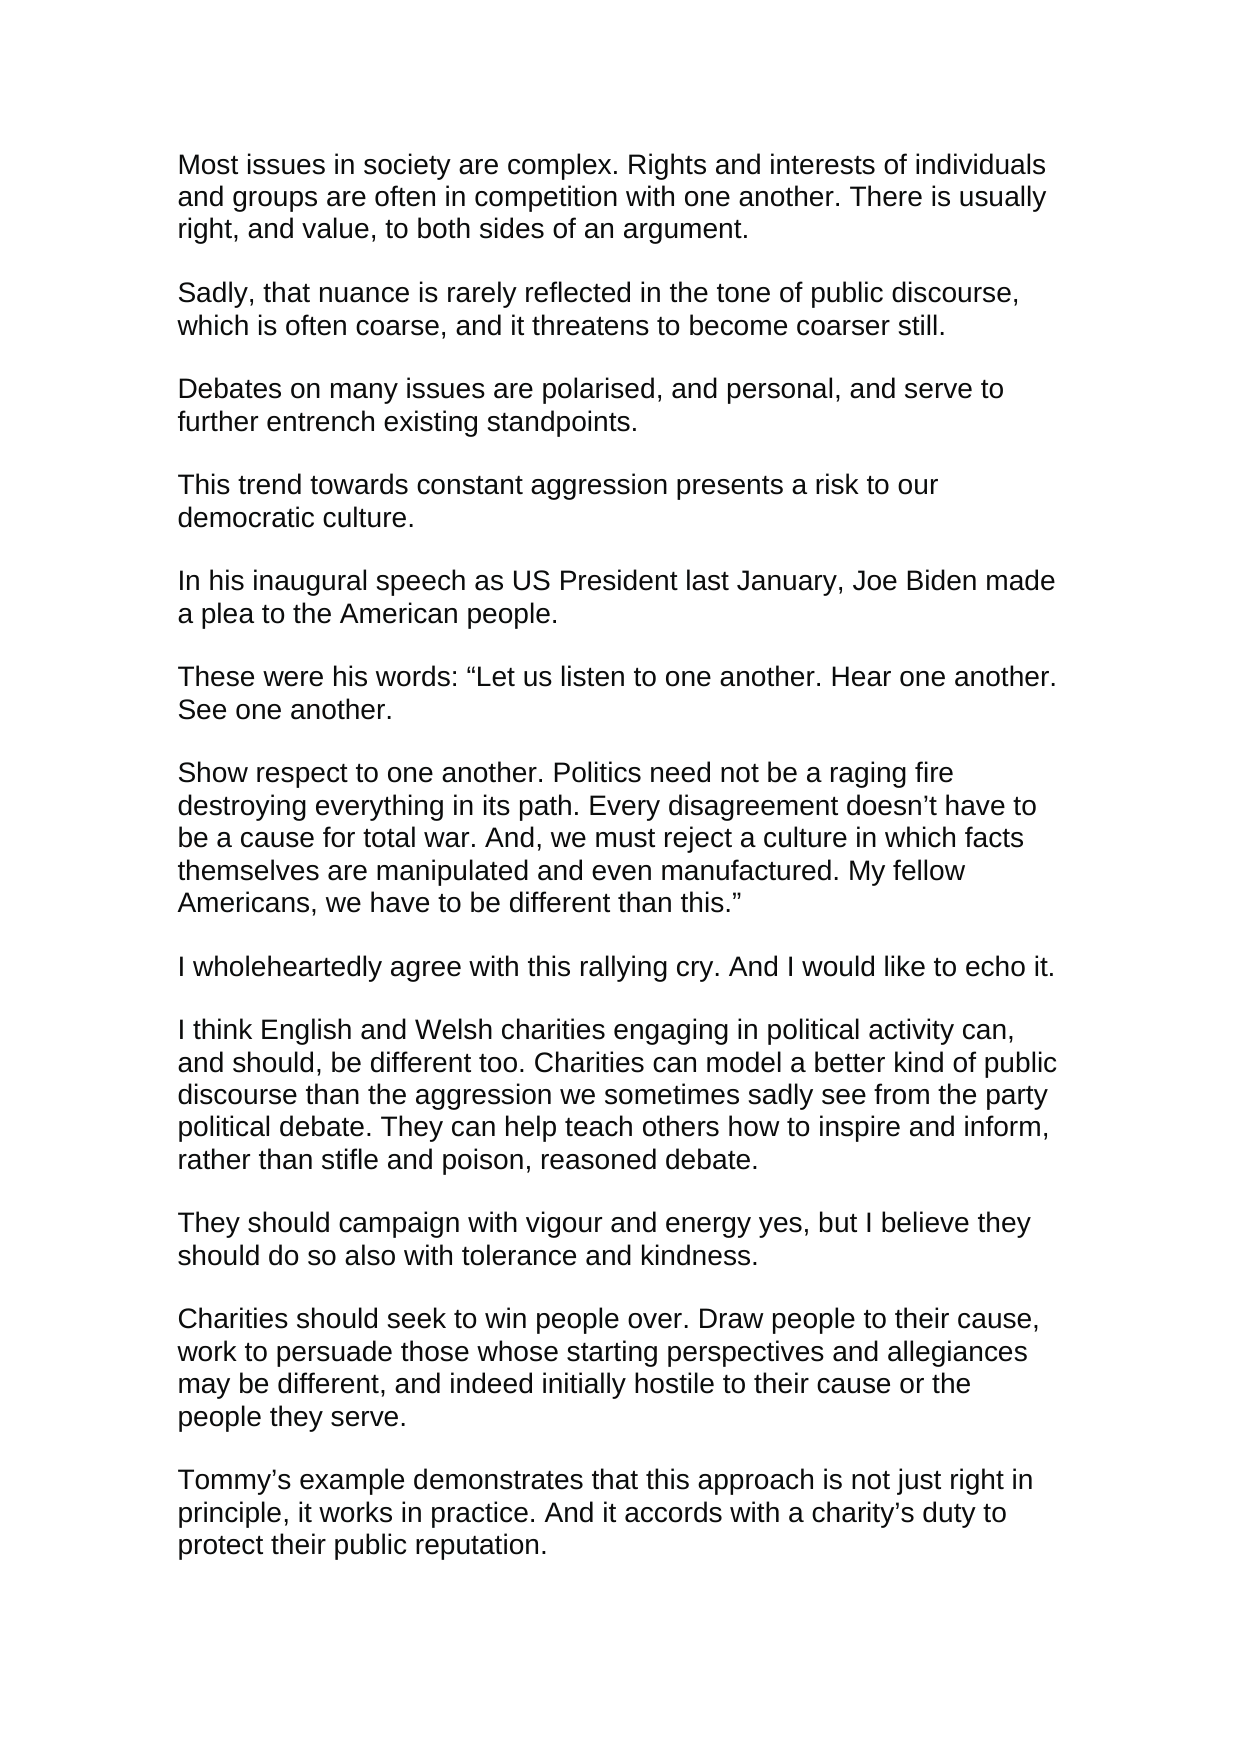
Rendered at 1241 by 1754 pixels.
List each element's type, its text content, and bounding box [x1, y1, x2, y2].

text This trend towards constant aggression presents a risk to our democratic culture. [177, 468, 1063, 533]
text I think English and Welsh charities engaging in political activity can, and should, be different too. Charities can model a better kind of public discourse than the aggression we sometimes sadly see from the party political debate. They can help teach others how to inspire and inform, rather than stifle and poison, reasoned debate. [177, 1013, 1063, 1175]
text Tommy’s example demonstrates that this approach is not just right in principle, it works in practice. And it accords with a charity’s duty to protect their public reputation. [177, 1463, 1063, 1560]
text In his inaugural speech as US President last January, Joe Biden made a plea to the American people. [177, 564, 1063, 629]
text They should campaign with vigour and energy yes, but I believe they should do so also with tolerance and kindness. [177, 1206, 1063, 1271]
text Debates on many issues are polarised, and personal, and serve to further entrench existing standpoints. [177, 372, 1063, 437]
text I wholeheartedly agree with this rallying cry. And I would like to echo it. [177, 949, 1063, 982]
text Most issues in society are complex. Rights and interests of individuals and groups are often in competition with one another. There is usually right, and value, to both sides of an argument. [177, 148, 1063, 245]
text Sadly, that nuance is rarely reflected in the tone of public discourse, which is often coarse, and it threatens to become coarser still. [177, 276, 1063, 341]
text These were his words: “Let us listen to one another. Hear one another. See one another. [177, 660, 1063, 725]
text Show respect to one another. Politics need not be a raging fire destroying everything in its path. Every disagreement doesn’t have to be a cause for total war. And, we must reject a culture in which facts themselves are manipulated and even manufactured. My fellow Americans, we have to be different than this.” [177, 756, 1063, 918]
text Charities should seek to win people over. Draw people to their cause, work to persuade those whose starting perspectives and allegiances may be different, and indeed initially hostile to their cause or the people they serve. [177, 1302, 1063, 1432]
